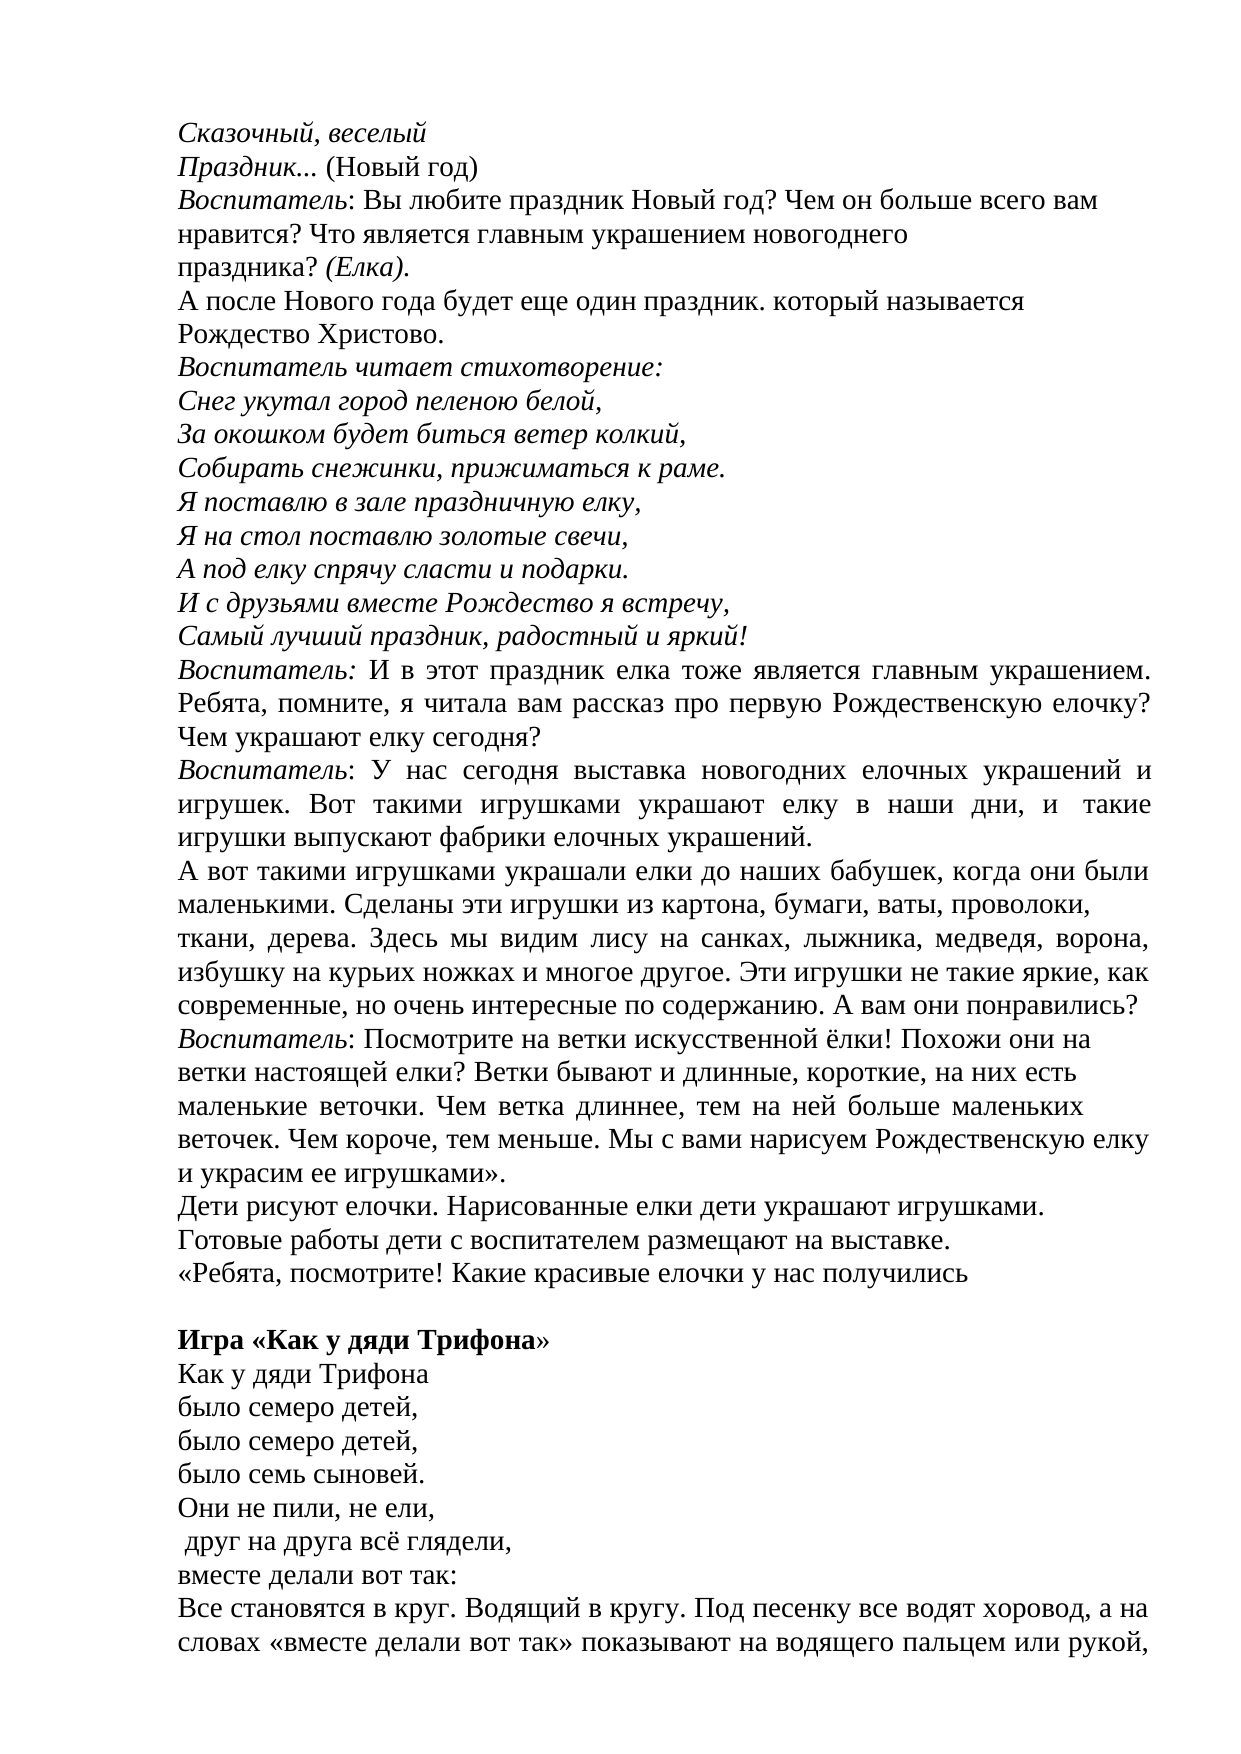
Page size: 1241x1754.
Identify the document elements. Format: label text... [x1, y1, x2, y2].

text Воспитатель читает стихотворение: [177, 350, 1176, 383]
text За окошком будет биться ветер колкий, [177, 417, 1176, 451]
text Я на стол поставлю золотые свечи, А под елку спрячу сласти и подарки. [177, 518, 632, 585]
text друг на друга всё глядели, вместе делали вот так: [177, 1523, 514, 1591]
text Дети рисуют елочки. Нарисованные елки дети украшают игрушками. Готовые работы дети с воспитателем размещают на выставке. [177, 1188, 1047, 1256]
subtitle Игра «Как у дяди Трифона» [177, 1322, 1176, 1356]
text «Ребята, посмотрите! Какие красивые елочки у нас получились [177, 1256, 1176, 1289]
text Все становятся в круг. Водящий в кругу. Под песенку все водят хоровод, а на словах «вместе делали вот так» показывают на водящего пальцем или рукой, [177, 1591, 1176, 1658]
text А после Нового года будет еще один праздник. который называется Рождество Христово. [177, 283, 1027, 350]
text Воспитатель: Вы любите праздник Новый год? Чем он больше всего вам нравится? Что является главным украшением новогоднего [177, 182, 1100, 249]
text Собирать снежинки, прижиматься к раме. Я поставлю в зале праздничную елку, [177, 451, 728, 518]
text А вот такими игрушками украшали елки до наших бабушек, когда они были маленькими. Сделаны эти игрушки из картона, бумаги, ваты, проволоки, ткани, дерева. Здесь мы видим лису на санках, лыжника, медведя, ворона, избушку на курьих ножках и многое другое. Эти игрушки не такие яркие, как современные, но очень интересные по содержанию. А вам они понравились? Воспитатель: Посмотрите на ветки искусственной ёлки! Похожи они на ветки настоящей елки? Ветки бывают и длинные, короткие, на них есть маленькие веточки. Чем ветка длиннее, тем на ней больше маленьких веточек. Чем короче, тем меньше. Мы с вами нарисуем Рождественскую елку и украсим ее игрушками». [177, 853, 1152, 1188]
text Как у дяди Трифона было семеро детей, было семеро детей, было семь сыновей. Они не пили, не ели, [177, 1356, 464, 1523]
text И с друзьями вместе Рождество я встречу, Самый лучший праздник, радостный и яркий! [177, 585, 804, 652]
text Сказочный, веселый Праздник... (Новый год) [177, 115, 479, 182]
text праздника? (Елка). [177, 249, 1176, 283]
text Воспитатель: У нас сегодня выставка новогодних елочных украшений и игрушек. Вот такими игрушками украшают елку в наши дни, и такие игрушки выпускают фабрики елочных украшений. [177, 752, 1152, 853]
text Снег укутал город пеленою белой, [177, 383, 1176, 417]
text Воспитатель: И в этот праздник елка тоже является главным украшением. Ребята, помните, я читала вам рассказ про первую Рождественскую елочку? Чем украшают елку сегодня? [177, 652, 1152, 752]
